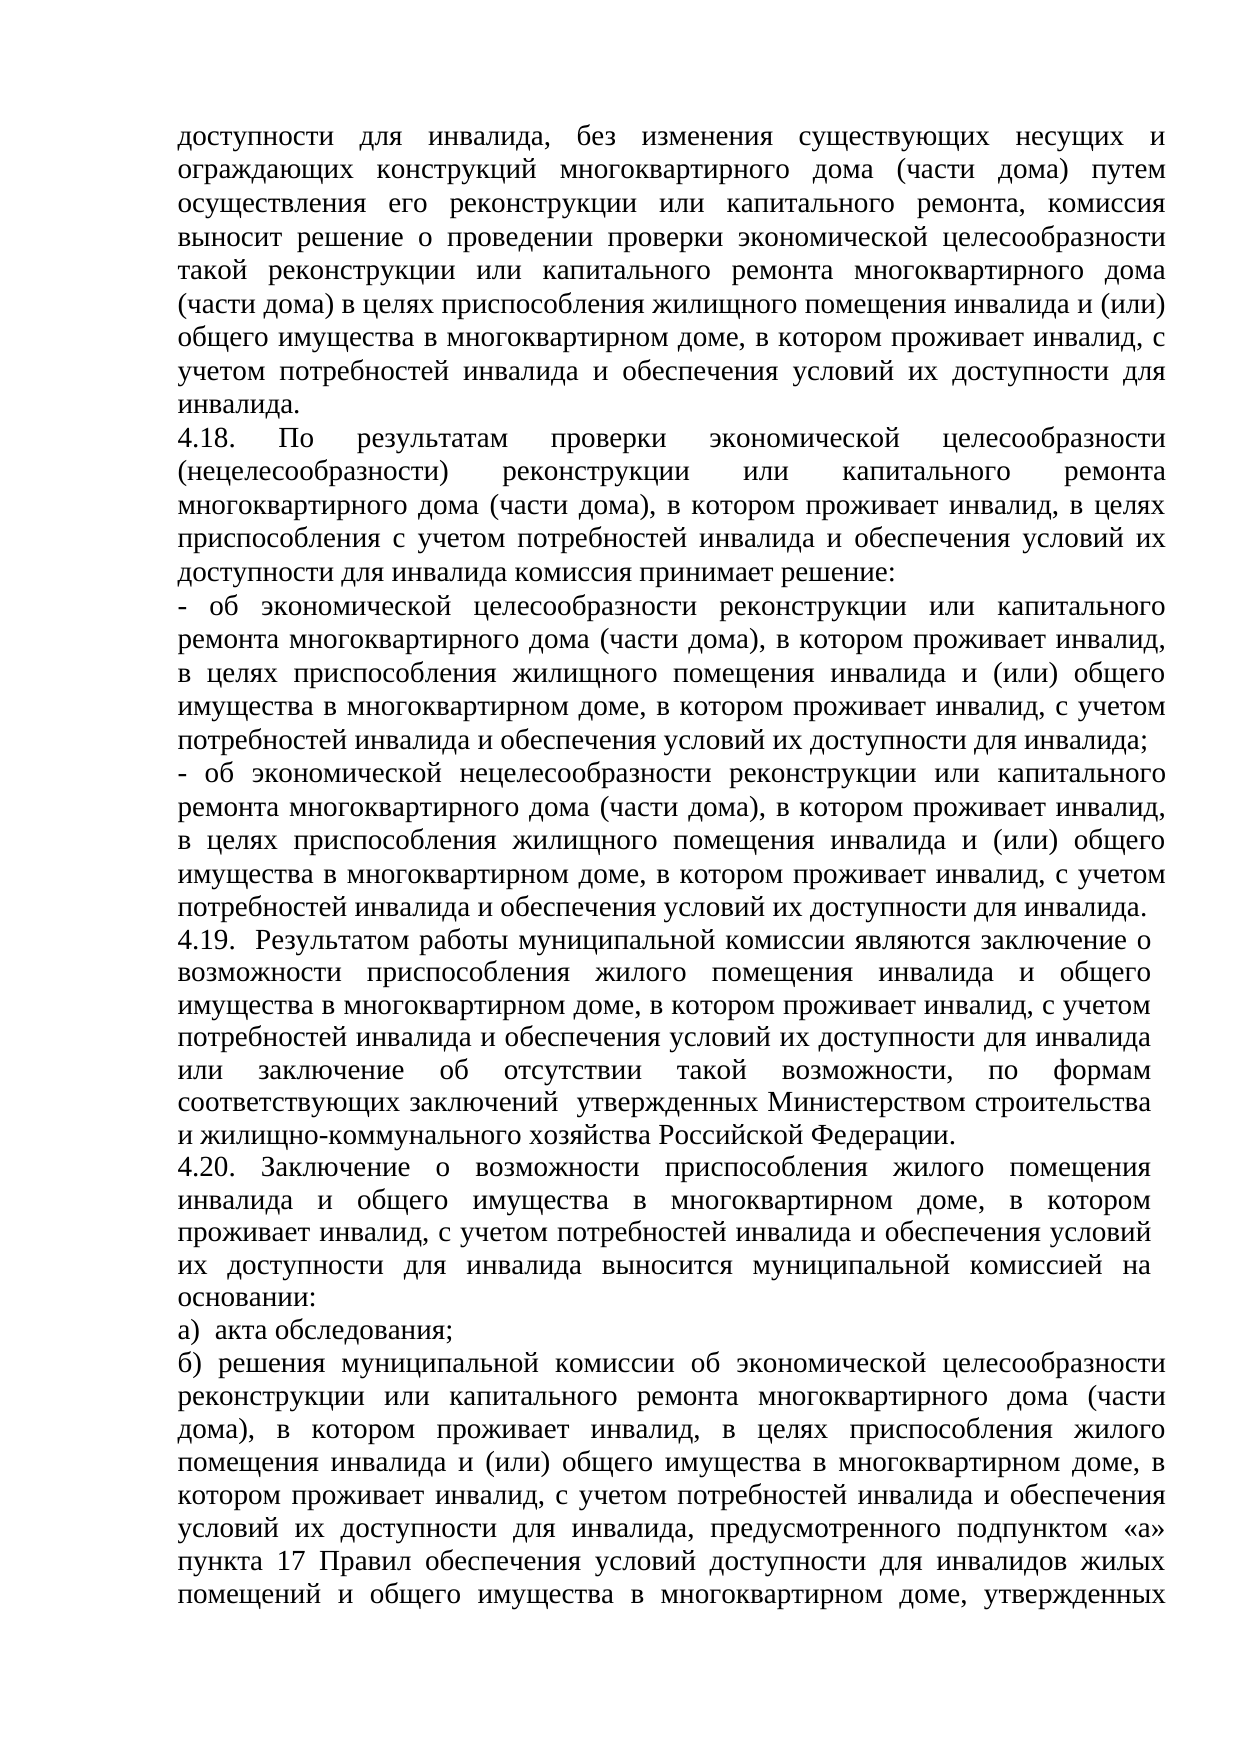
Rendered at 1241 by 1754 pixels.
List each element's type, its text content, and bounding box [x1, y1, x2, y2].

text а) акта обследования; [177, 1313, 1167, 1346]
text 4.19. Результатом работы муниципальной комиссии являются заключение о возможности приспособления жилого помещения инвалида и общего имущества в многоквартирном доме, в котором проживает инвалид, с учетом потребностей инвалида и обеспечения условий их доступности для инвалида или заключение об отсутствии такой возможности, по формам соответствующих заключений утвержденных Министерством строительства и жилищно-коммунального хозяйства Российской Федерации. [177, 923, 1152, 1151]
text - об экономической нецелесообразности реконструкции или капитального ремонта многоквартирного дома (части дома), в котором проживает инвалид, в целях приспособления жилищного помещения инвалида и (или) общего имущества в многоквартирном доме, в котором проживает инвалид, с учетом потребностей инвалида и обеспечения условий их доступности для инвалида. [177, 755, 1167, 923]
text 4.20. Заключение о возможности приспособления жилого помещения инвалида и общего имущества в многоквартирном доме, в котором проживает инвалид, с учетом потребностей инвалида и обеспечения условий их доступности для инвалида выносится муниципальной комиссией на основании: [177, 1151, 1152, 1313]
text 4.18. По результатам проверки экономической целесообразности (нецелесообразности) реконструкции или капитального ремонта многоквартирного дома (части дома), в котором проживает инвалид, в целях приспособления с учетом потребностей инвалида и обеспечения условий их доступности для инвалида комиссия принимает решение: [177, 420, 1167, 588]
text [177, 118, 1167, 420]
text - об экономической целесообразности реконструкции или капитального ремонта многоквартирного дома (части дома), в котором проживает инвалид, в целях приспособления жилищного помещения инвалида и (или) общего имущества в многоквартирном доме, в котором проживает инвалид, с учетом потребностей инвалида и обеспечения условий их доступности для инвалида; [177, 588, 1167, 755]
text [177, 1346, 1167, 1610]
